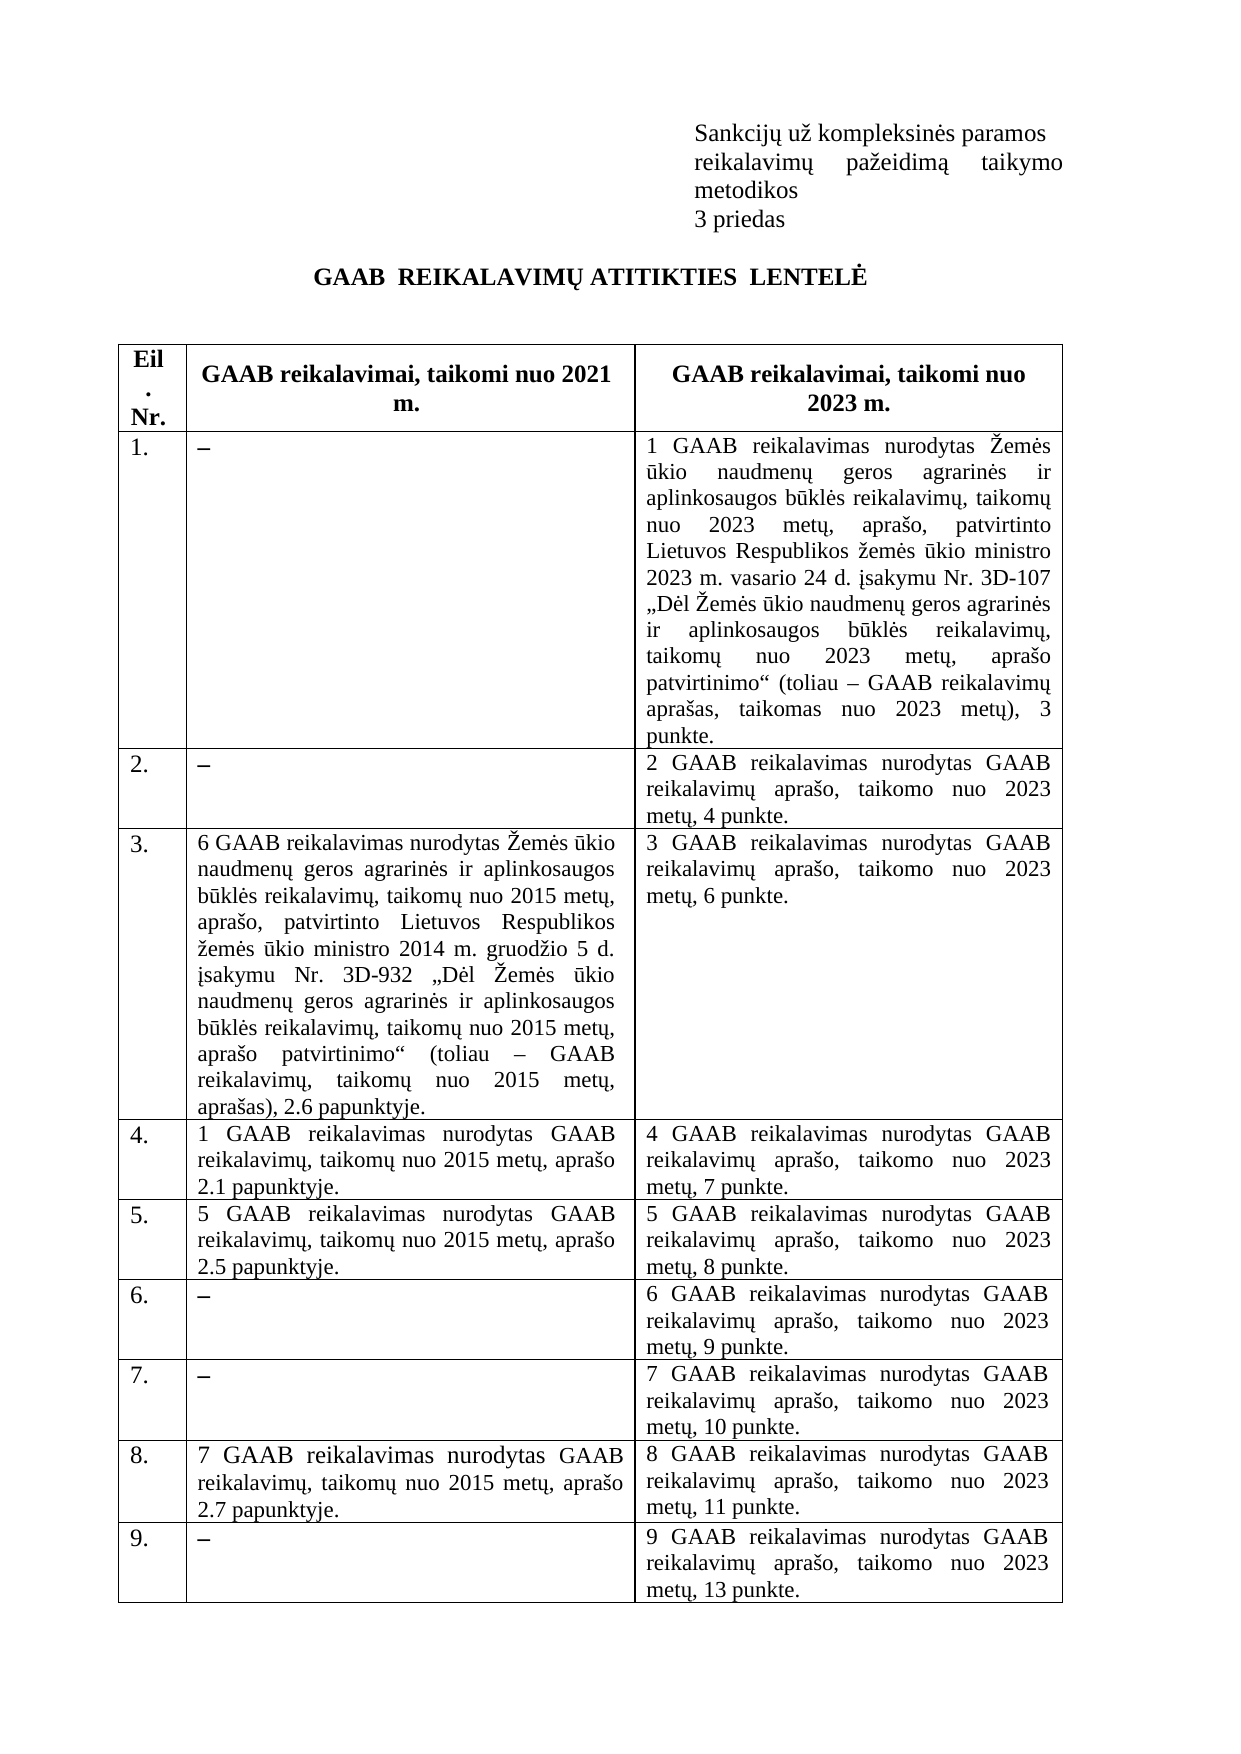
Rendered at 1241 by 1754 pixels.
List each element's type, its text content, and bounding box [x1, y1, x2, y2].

table_cell 1 GAAB reikalavimas nurodytas Žemės ūkio naudmenų geros agrarinės ir aplinkosaugos būklės reikalavimų, taikomų nuo 2023 metų, aprašo, patvirtinto Lietuvos Respublikos žemės ūkio ministro 2023 m. vasario 24 d. įsakymu Nr. 3D-107 „Dėl Žemės ūkio naudmenų geros agrarinės ir aplinkosaugos būklės reikalavimų, taikomų nuo 2023 metų, aprašo patvirtinimo“ (toliau – GAAB reikalavimų aprašas, taikomas nuo 2023 metų), 3 punkte. [636, 432, 1062, 748]
table_cell 9. [119, 1523, 186, 1602]
table_header Eil. Nr. [119, 345, 186, 431]
table_cell 4 GAAB reikalavimas nurodytas GAAB reikalavimų aprašo, taikomo nuo 2023 metų, 7 punkte. [636, 1120, 1062, 1199]
text 3 priedas [694, 204, 1063, 233]
text Sankcijų už kompleksinės paramos [694, 118, 1063, 147]
table_cell 1 GAAB reikalavimas nurodytas GAAB reikalavimų, taikomų nuo 2015 metų, aprašo 2.1 papunktyje. [187, 1120, 634, 1199]
table_cell 8 GAAB reikalavimas nurodytas GAAB reikalavimų aprašo, taikomo nuo 2023 metų, 11 punkte. [636, 1441, 1062, 1522]
table_cell 7. [119, 1360, 186, 1439]
table_cell 5 GAAB reikalavimas nurodytas GAAB reikalavimų aprašo, taikomo nuo 2023 metų, 8 punkte. [636, 1200, 1062, 1279]
table_cell 6. [119, 1280, 186, 1359]
table_cell – [187, 1280, 634, 1359]
table_cell – [187, 749, 634, 828]
table_cell – [187, 1523, 634, 1602]
text reikalavimų pažeidimą taikymo metodikos [694, 147, 1063, 204]
table_cell 2 GAAB reikalavimas nurodytas GAAB reikalavimų aprašo, taikomo nuo 2023 metų, 4 punkte. [636, 749, 1062, 828]
table_cell 9 GAAB reikalavimas nurodytas GAAB reikalavimų aprašo, taikomo nuo 2023 metų, 13 punkte. [636, 1523, 1062, 1602]
table_cell – [187, 1360, 634, 1439]
table_cell 8. [119, 1441, 186, 1522]
table_cell 5. [119, 1200, 186, 1279]
table_cell 5 GAAB reikalavimas nurodytas GAAB reikalavimų, taikomų nuo 2015 metų, aprašo 2.5 papunktyje. [187, 1200, 634, 1279]
table_cell 3. [119, 829, 186, 1119]
table_cell 1. [119, 432, 186, 748]
table_cell 6 GAAB reikalavimas nurodytas GAAB reikalavimų aprašo, taikomo nuo 2023 metų, 9 punkte. [636, 1280, 1062, 1359]
table_cell 3 GAAB reikalavimas nurodytas GAAB reikalavimų aprašo, taikomo nuo 2023 metų, 6 punkte. [636, 829, 1062, 1119]
text GAAB reikalavimų atitikties lentelė [118, 262, 1063, 291]
table_header GAAB reikalavimai, taikomi nuo 2023 m. [636, 345, 1062, 431]
table_header GAAB reikalavimai, taikomi nuo 2021 m. [187, 345, 634, 431]
table_cell 7 GAAB reikalavimas nurodytas GAAB reikalavimų aprašo, taikomo nuo 2023 metų, 10 punkte. [636, 1360, 1062, 1439]
table_cell – [187, 432, 634, 748]
table_cell 4. [119, 1120, 186, 1199]
table_cell 6 GAAB reikalavimas nurodytas Žemės ūkio naudmenų geros agrarinės ir aplinkosaugos būklės reikalavimų, taikomų nuo 2015 metų, aprašo, patvirtinto Lietuvos Respublikos žemės ūkio ministro 2014 m. gruodžio 5 d. įsakymu Nr. 3D-932 „Dėl Žemės ūkio naudmenų geros agrarinės ir aplinkosaugos būklės reikalavimų, taikomų nuo 2015 metų, aprašo patvirtinimo“ (toliau – GAAB reikalavimų, taikomų nuo 2015 metų, aprašas), 2.6 papunktyje. [187, 829, 634, 1119]
table_cell 2. [119, 749, 186, 828]
table_cell 7 GAAB reikalavimas nurodytas GAAB reikalavimų, taikomų nuo 2015 metų, aprašo 2.7 papunktyje. [187, 1441, 634, 1522]
